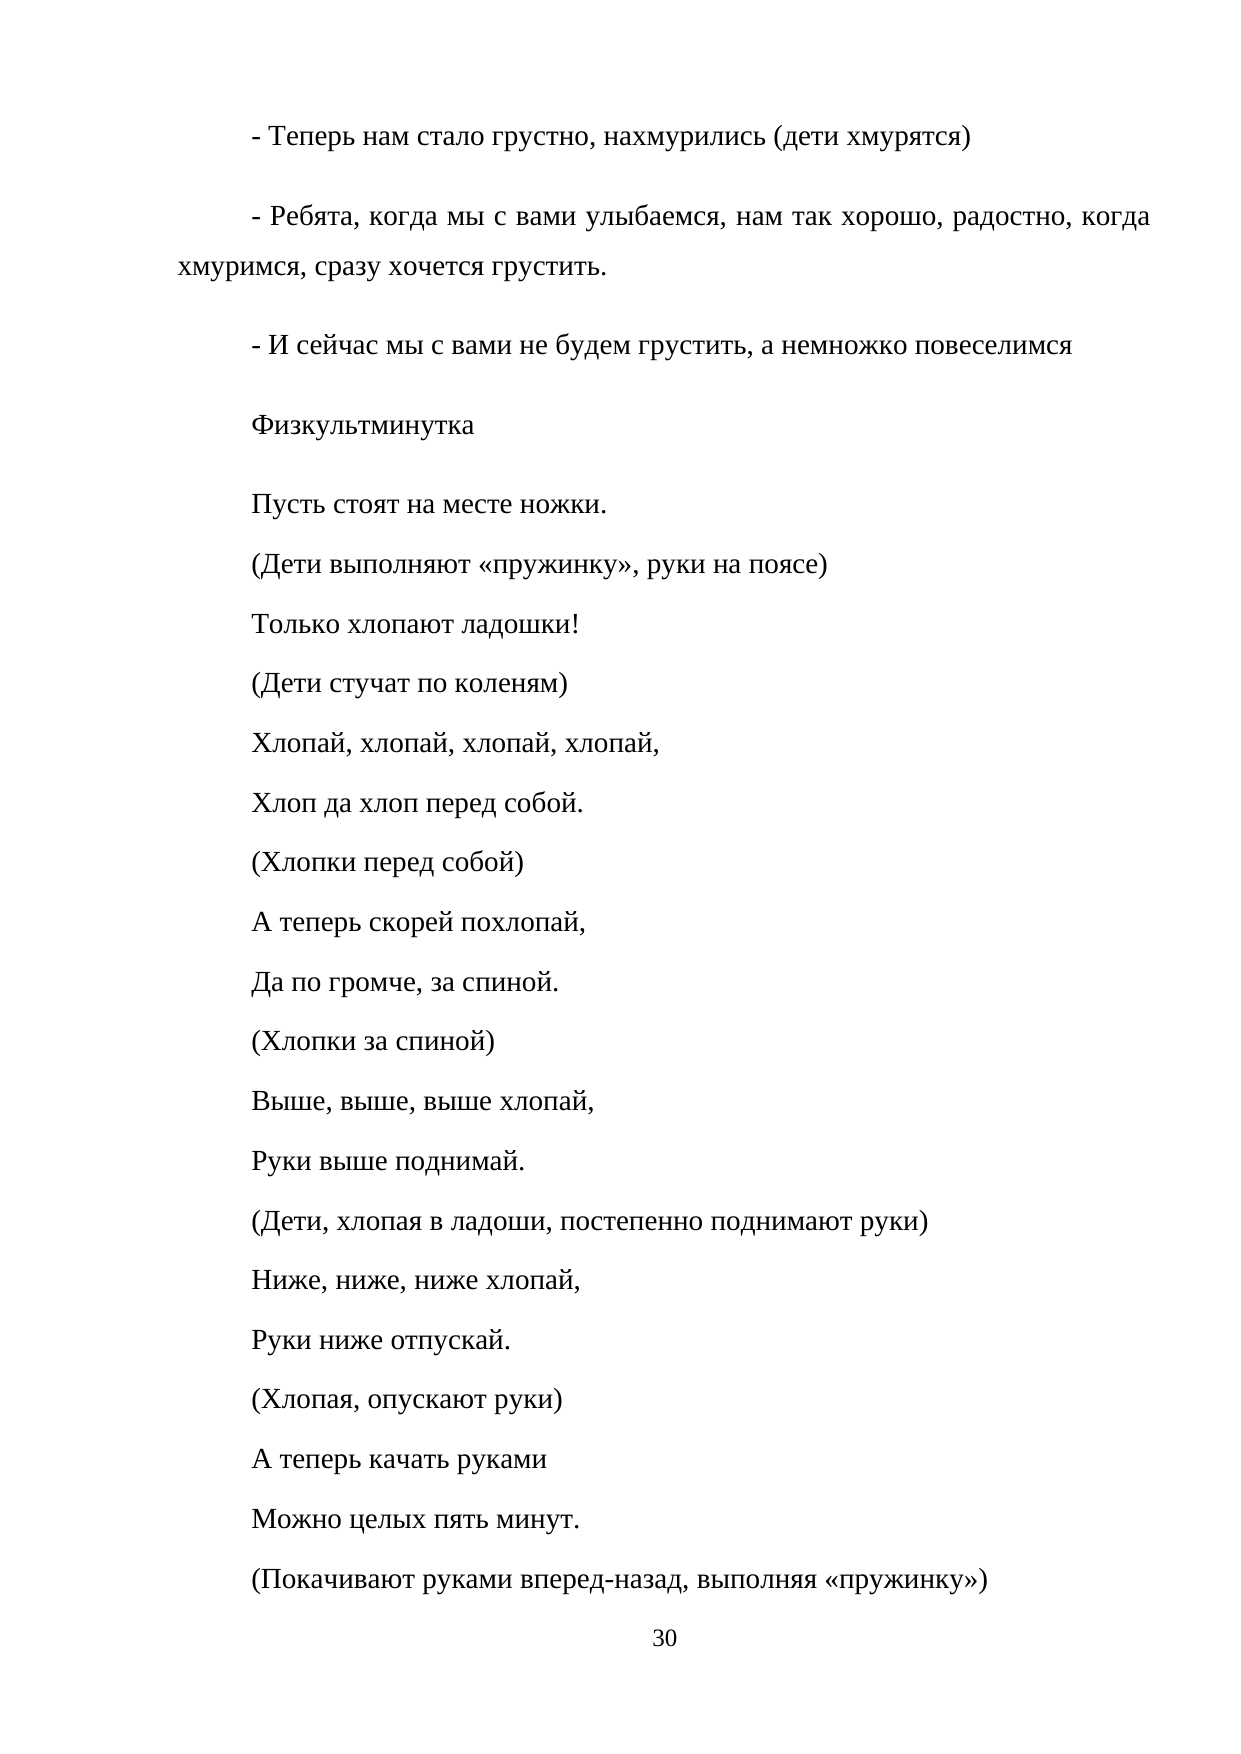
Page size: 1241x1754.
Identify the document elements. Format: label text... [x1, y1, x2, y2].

text (Хлопая, опускают руки) [177, 1382, 1152, 1415]
text - И сейчас мы с вами не будем грустить, а немножко повеселимся [177, 327, 1152, 361]
text А теперь скорей похлопай, [177, 904, 1152, 938]
text - Теперь нам стало грустно, нахмурились (дети хмурятся) [177, 118, 1152, 152]
text Хлоп да хлоп перед собой. [177, 785, 1152, 818]
text Пусть стоят на месте ножки. [177, 486, 1152, 520]
text (Хлопки за спиной) [177, 1023, 1152, 1057]
text (Дети выполняют «пружинку», руки на поясе) [177, 546, 1152, 579]
text Хлопай, хлопай, хлопай, хлопай, [177, 725, 1152, 759]
text (Хлопки перед собой) [177, 844, 1152, 878]
text (Дети стучат по коленям) [177, 665, 1152, 699]
text (Дети, хлопая в ладоши, постепенно поднимают руки) [177, 1203, 1152, 1236]
text А теперь качать руками [177, 1441, 1152, 1475]
text - Ребята, когда мы с вами улыбаемся, нам так хорошо, радостно, когда хмуримся, сразу хочется грустить. [177, 198, 1152, 281]
text (Покачивают руками вперед-назад, выполняя «пружинку») [177, 1561, 1152, 1594]
text Только хлопают ладошки! [177, 606, 1152, 639]
text Физкультминутка [177, 407, 1152, 440]
text Руки ниже отпускай. [177, 1322, 1152, 1356]
text Можно целых пять минут. [177, 1501, 1152, 1534]
text Руки выше поднимай. [177, 1143, 1152, 1176]
text Выше, выше, выше хлопай, [177, 1083, 1152, 1117]
text Да по громче, за спиной. [177, 964, 1152, 997]
text Ниже, ниже, ниже хлопай, [177, 1262, 1152, 1296]
